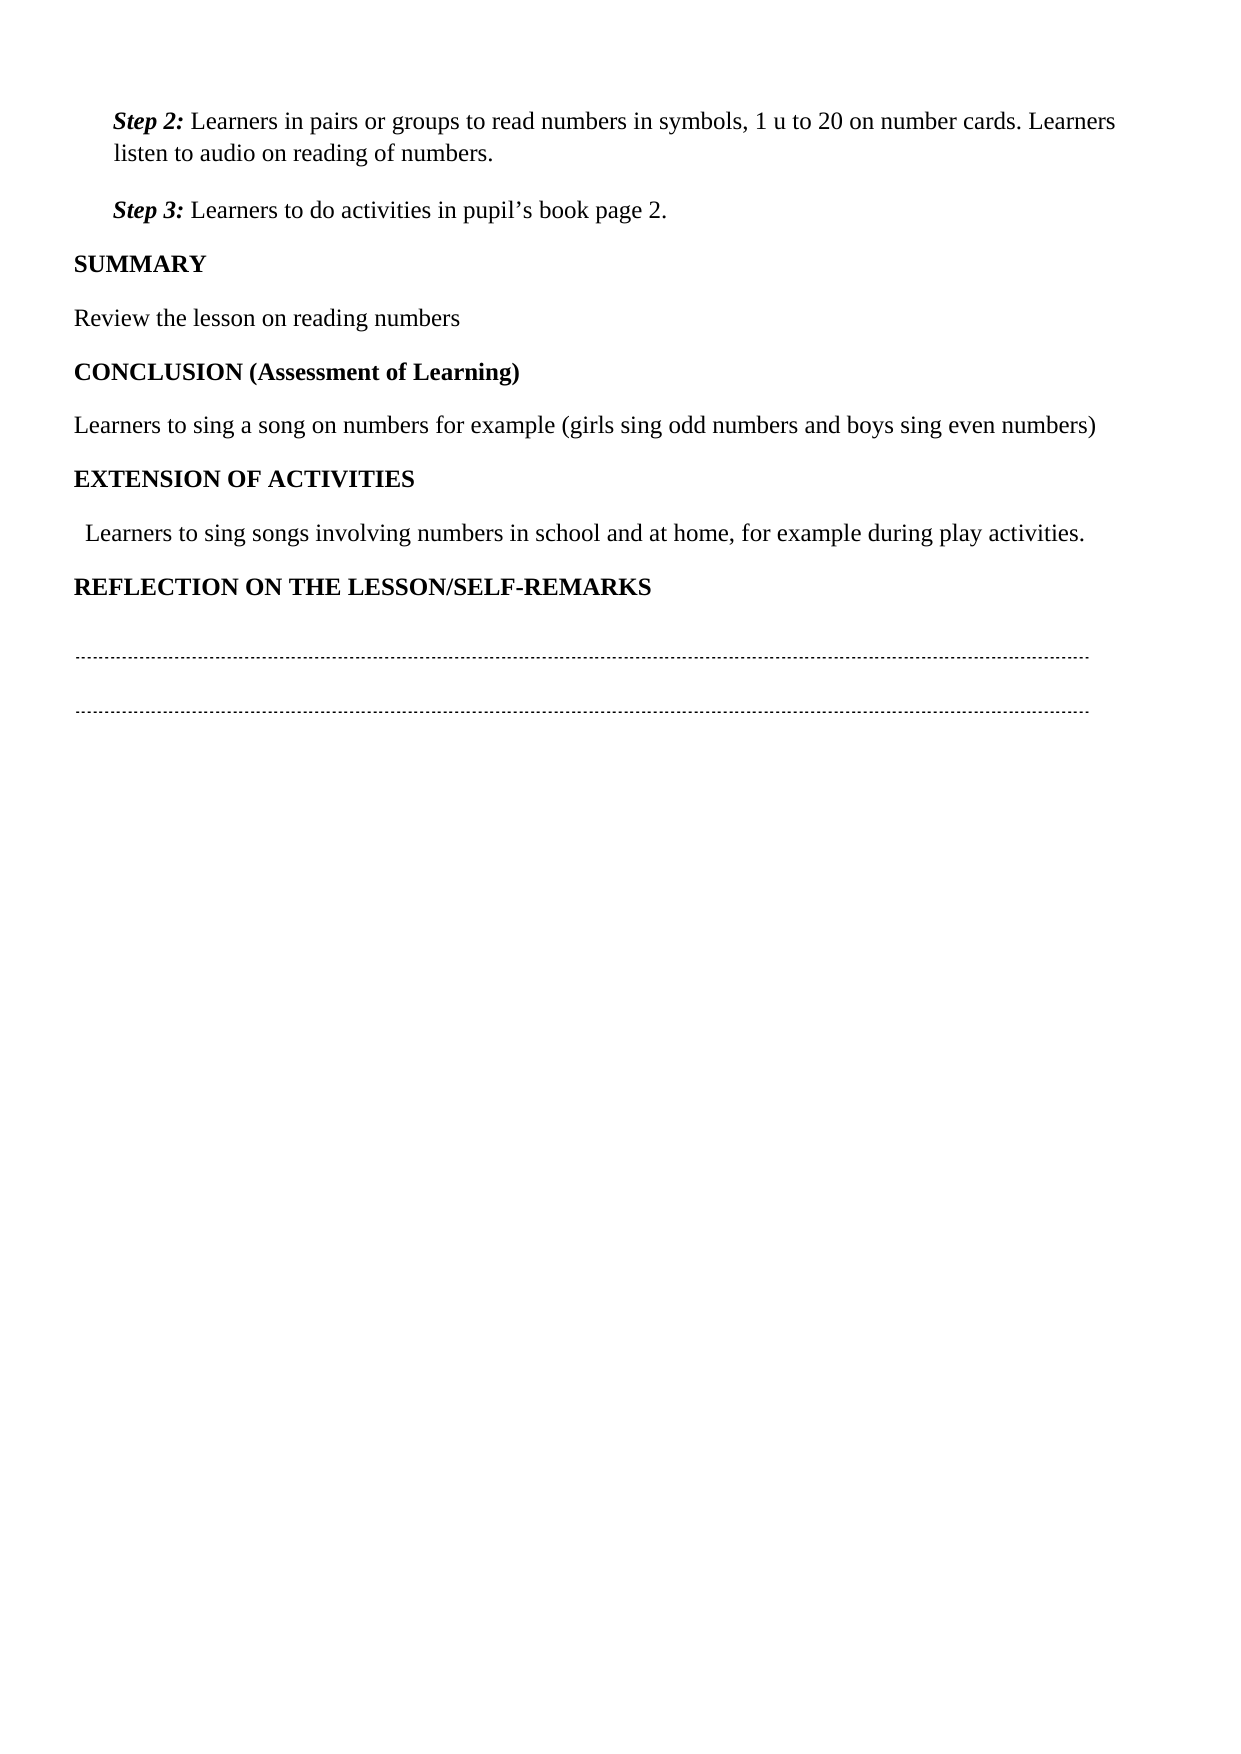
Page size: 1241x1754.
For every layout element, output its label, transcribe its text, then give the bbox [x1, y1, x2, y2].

text SUMMARY [73, 249, 982, 278]
text Step 3: Learners to do activities in pupil’s book page 2. [113, 196, 1147, 224]
text Step 2: Learners in pairs or groups to read numbers in symbols, 1 u to 20 on number cards. Learners listen to audio on reading of numbers. [113, 106, 1147, 167]
text Learners to sing a song on numbers for example (girls sing odd numbers and boys sing even numbers) [73, 410, 1147, 439]
text Learners to sing songs involving numbers in school and at home, for example during play activities. [85, 518, 1147, 547]
text REFLECTION ON THE LESSON/SELF-REMARKS [73, 572, 982, 600]
text Review the lesson on reading numbers [73, 303, 1147, 332]
text EXTENSION OF ACTIVITIES [73, 464, 982, 493]
text CONCLUSION (Assessment of Learning) [73, 357, 982, 386]
picture [75, 656, 1089, 713]
